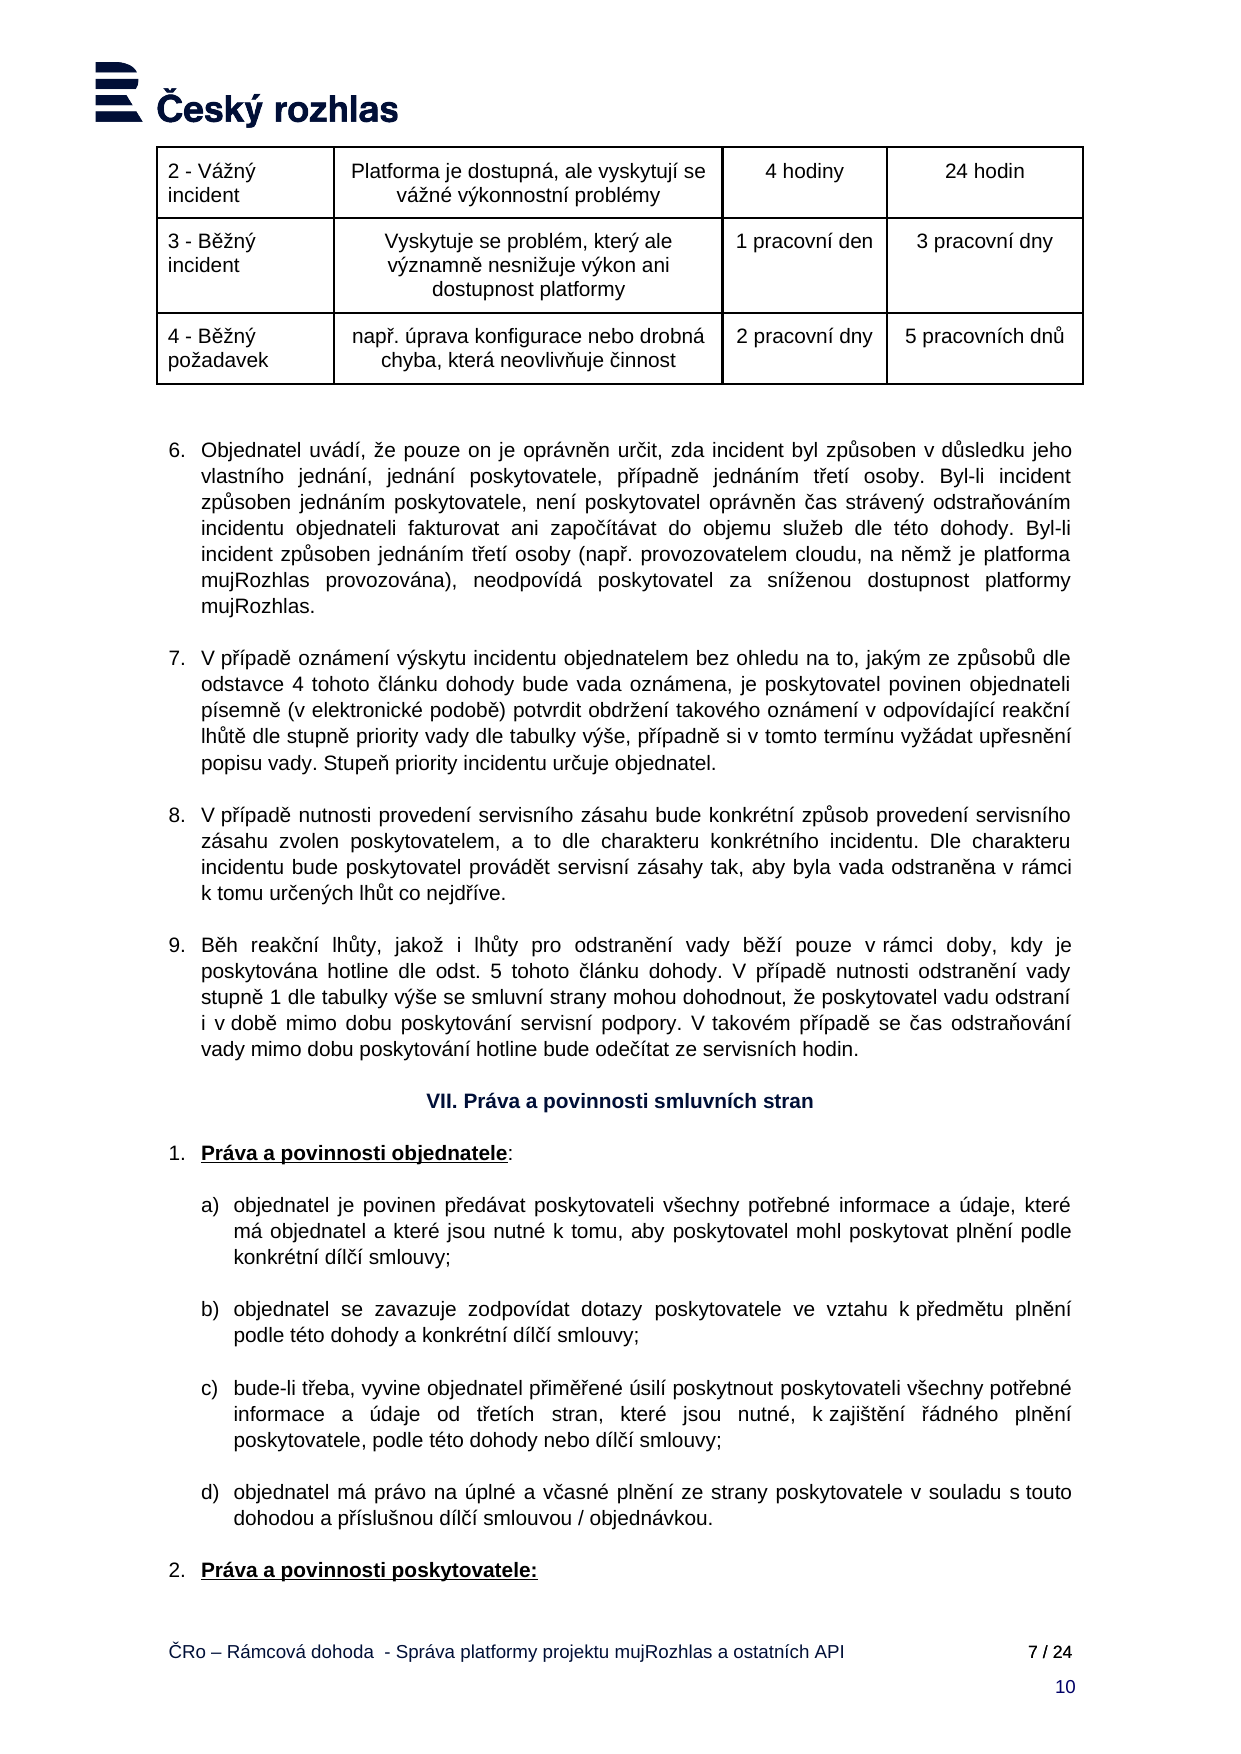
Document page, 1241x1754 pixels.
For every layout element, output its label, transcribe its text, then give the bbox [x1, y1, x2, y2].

list objednatel má právo na úplné a včasné plnění ze strany poskytovatele v souladu s touto dohodou a příslušnou dílčí smlouvou / objednávkou. [201, 1478, 1072, 1530]
table_cell 5 pracovních dnů [888, 314, 1082, 382]
subtitle Práva a povinnosti smluvních stran [168, 1088, 1072, 1114]
list bude-li třeba, vyvine objednatel přiměřené úsilí poskytnout poskytovateli všechny potřebné informace a údaje od třetích stran, které jsou nutné, k zajištění řádného plnění poskytovatele, podle této dohody nebo dílčí smlouvy; [201, 1374, 1072, 1452]
list V případě oznámení výskytu incidentu objednatelem bez ohledu na to, jakým ze způsobů dle odstavce 4 tohoto článku dohody bude vada oznámena, je poskytovatel povinen objednateli písemně (v elektronické podobě) potvrdit obdržení takového oznámení v odpovídající reakční lhůtě dle stupně priority vady dle tabulky výše, případně si v tomto termínu vyžádat upřesnění popisu vady. Stupeň priority incidentu určuje objednatel. [168, 645, 1072, 775]
list objednatel je povinen předávat poskytovateli všechny potřebné informace a údaje, které má objednatel a které jsou nutné k tomu, aby poskytovatel mohl poskytovat plnění podle konkrétní dílčí smlouvy; [201, 1192, 1072, 1270]
table_cell 4 - Běžný požadavek [158, 314, 333, 382]
list V případě nutnosti provedení servisního zásahu bude konkrétní způsob provedení servisního zásahu zvolen poskytovatelem, a to dle charakteru konkrétního incidentu. Dle charakteru incidentu bude poskytovatel provádět servisní zásahy tak, aby byla vada odstraněna v rámci k tomu určených lhůt co nejdříve. [168, 801, 1072, 905]
list Běh reakční lhůty, jakož i lhůty pro odstranění vady běží pouze v rámci doby, kdy je poskytována hotline dle odst. 5 tohoto článku dohody. V případě nutnosti odstranění vady stupně 1 dle tabulky výše se smluvní strany mohou dohodnout, že poskytovatel vadu odstraní i v době mimo dobu poskytování servisní podpory. V takovém případě se čas odstraňování vady mimo dobu poskytování hotline bude odečítat ze servisních hodin. [168, 931, 1072, 1062]
picture [95, 62, 398, 128]
table_cell 4 hodiny [724, 148, 886, 217]
list Objednatel uvádí, že pouze on je oprávněn určit, zda incident byl způsoben v důsledku jeho vlastního jednání, jednání poskytovatele, případně jednáním třetí osoby. Byl-li incident způsoben jednáním poskytovatele, není poskytovatel oprávněn čas strávený odstraňováním incidentu objednateli fakturovat ani započítávat do objemu služeb dle této dohody. Byl-li incident způsoben jednáním třetí osoby (např. provozovatelem cloudu, na němž je platforma mujRozhlas provozována), neodpovídá poskytovatel za sníženou dostupnost platformy mujRozhlas. [168, 437, 1072, 619]
table_cell 2 - Vážný incident [158, 148, 333, 217]
table_cell Vyskytuje se problém, který ale významně nesnižuje výkon ani dostupnost platformy [335, 219, 721, 312]
table_cell např. úprava konfigurace nebo drobná chyba, která neovlivňuje činnost [335, 314, 721, 382]
list objednatel se zavazuje zodpovídat dotazy poskytovatele ve vztahu k předmětu plnění podle této dohody a konkrétní dílčí smlouvy; [201, 1296, 1072, 1348]
table_cell 2 pracovní dny [724, 314, 886, 382]
table_cell Platforma je dostupná, ale vyskytují se vážné výkonnostní problémy [335, 148, 721, 217]
table_cell 1 pracovní den [724, 219, 886, 312]
list Práva a povinnosti poskytovatele: [168, 1556, 1072, 1582]
table_cell 3 pracovní dny [888, 219, 1082, 312]
table_cell 24 hodin [888, 148, 1082, 217]
list Práva a povinnosti objednatele: [168, 1140, 1072, 1166]
table_cell 3 - Běžný incident [158, 219, 333, 312]
